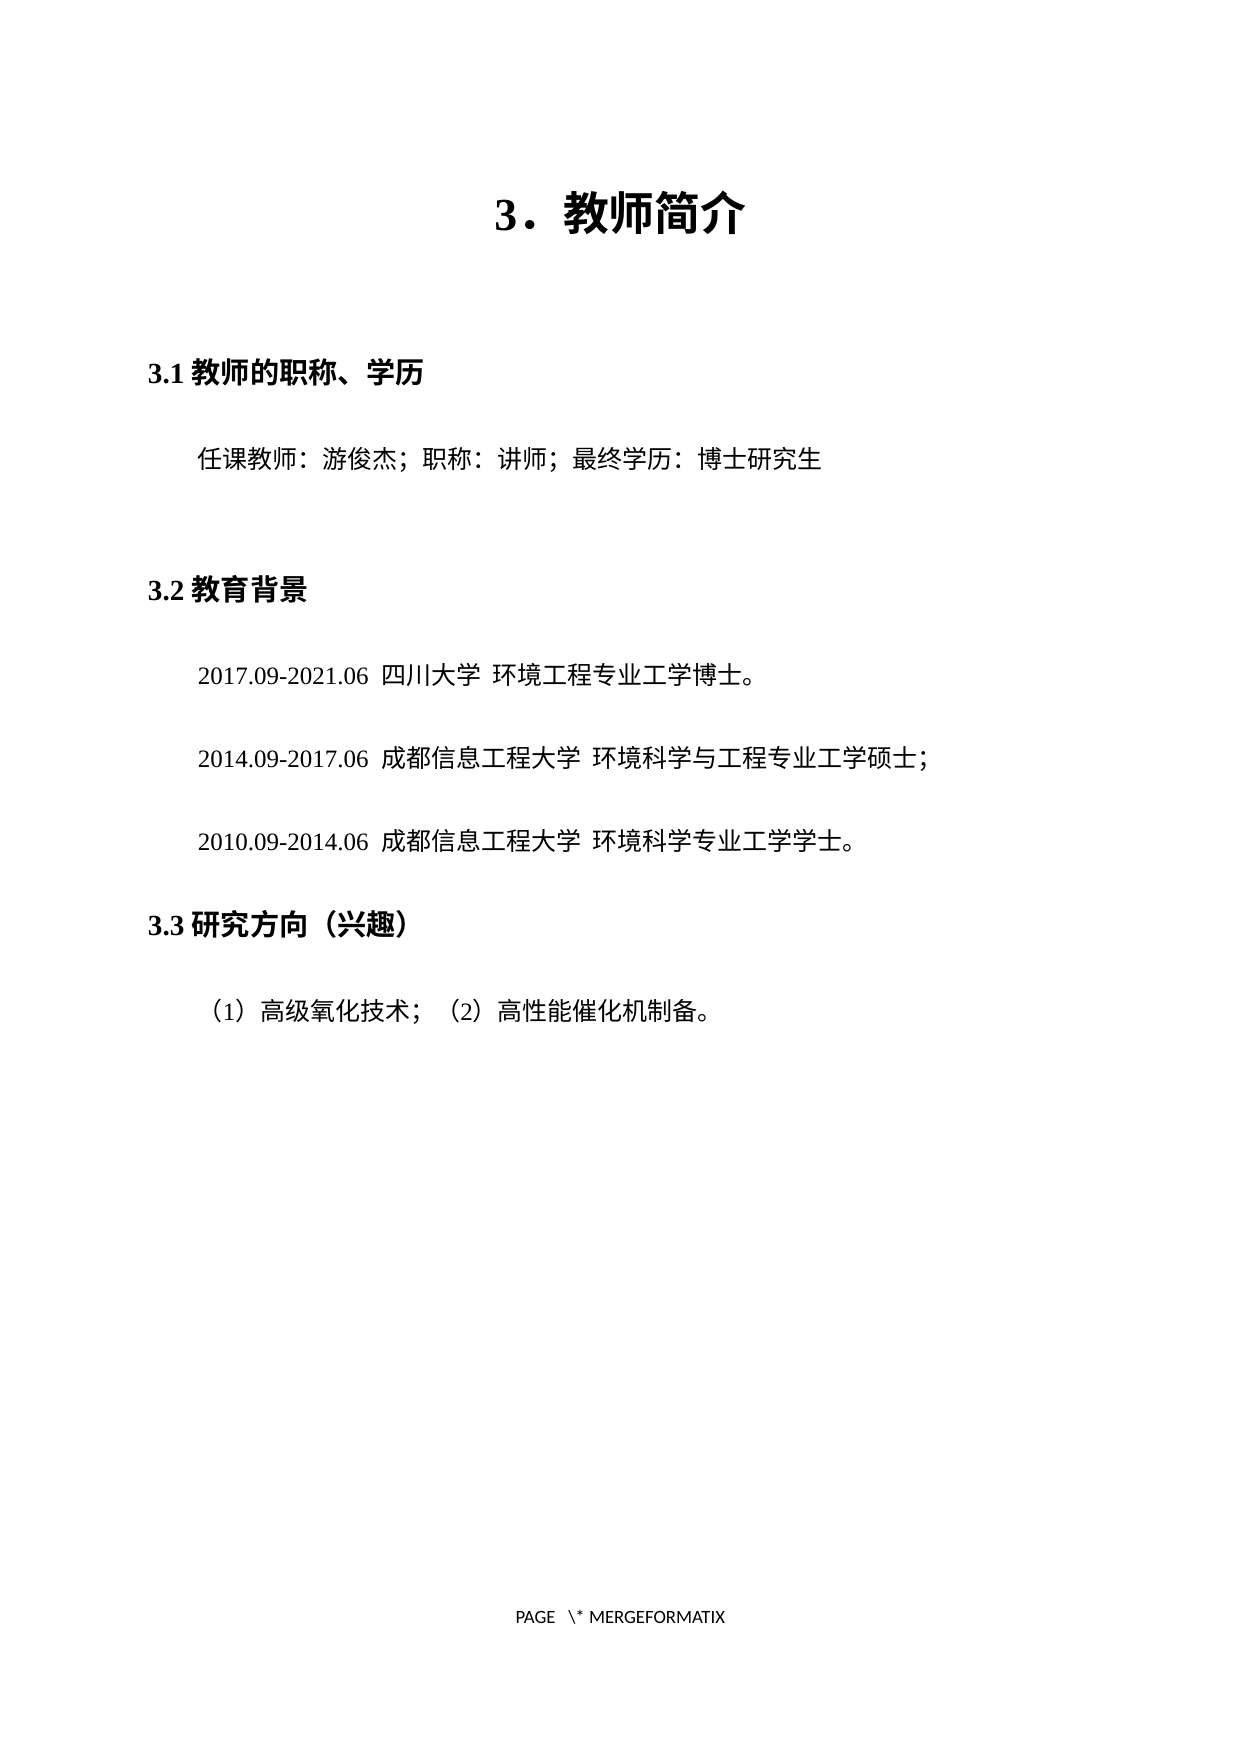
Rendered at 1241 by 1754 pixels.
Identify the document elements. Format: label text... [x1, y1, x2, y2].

subtitle 3.3 研究方向（兴趣） [148, 890, 1092, 955]
text 2010.09-2014.06 成都信息工程大学 环境科学专业工学学士。 [148, 807, 1092, 872]
subtitle 3.1 教师的职称、学历 [148, 339, 1092, 404]
subtitle 3.2 教育背景 [148, 555, 1092, 620]
text （1）高级氧化技术；（2）高性能催化机制备。 [148, 977, 1092, 1042]
text 2014.09-2017.06 成都信息工程大学 环境科学与工程专业工学硕士； [148, 724, 1092, 789]
text 2017.09-2021.06 四川大学 环境工程专业工学博士。 [148, 641, 1092, 706]
text 任课教师：游俊杰；职称：讲师；最终学历：博士研究生 [148, 425, 1092, 490]
subtitle 3．教师简介 [148, 161, 1092, 259]
